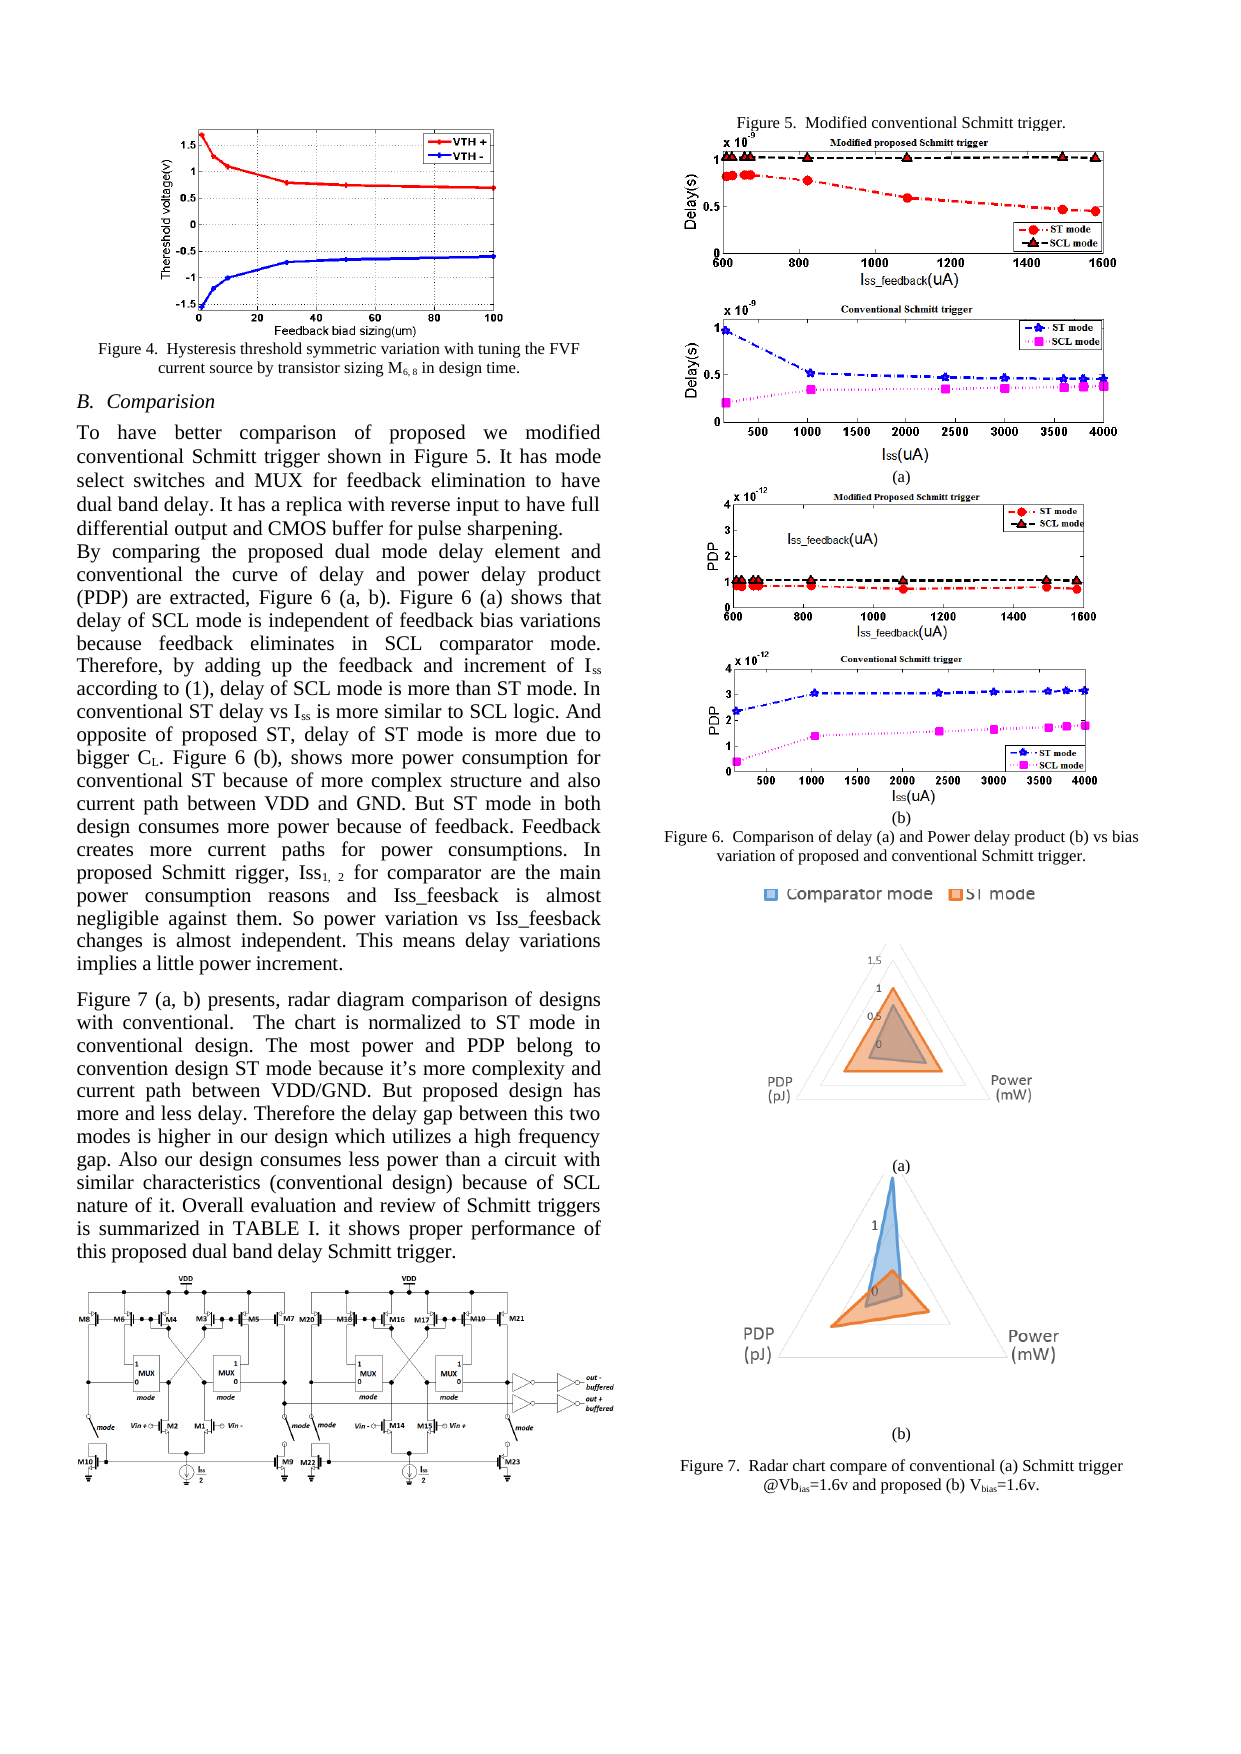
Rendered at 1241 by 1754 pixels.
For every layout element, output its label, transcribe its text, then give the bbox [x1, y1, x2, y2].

text Figure 5. Modified conventional Schmitt trigger. [639, 112, 1164, 132]
text (a) [639, 1157, 1164, 1175]
picture [701, 485, 1102, 808]
subtitle Comparision [76, 389, 601, 413]
picture [765, 944, 1037, 1107]
text Figure 7 (a, b) presents, radar diagram comparison of designs with conventional. The chart is normalized to ST mode in conventional design. The most power and PDP belong to convention design ST mode because it’s more complexity and current path between VDD/GND. But proposed design has more and less delay. Therefore the delay gap between this two modes is higher in our design which utilizes a high frequency gap. Also our design consumes less power than a circuit with similar characteristics (conventional design) because of SCL nature of it. Overall evaluation and review of Schmitt triggers is summarized in TABLE I. it shows proper performance of this proposed dual band delay Schmitt trigger. [76, 988, 601, 1263]
text (b) [639, 808, 1164, 827]
text Figure 6. Comparison of delay (a) and Power delay product (b) vs bias variation of proposed and conventional Schmitt trigger. [639, 827, 1164, 865]
picture [149, 112, 529, 339]
text (b) [639, 1425, 1164, 1443]
picture [76, 1275, 614, 1485]
text By comparing the proposed dual mode delay element and conventional the curve of delay and power delay product (PDP) are extracted, Figure 6 (a, b). Figure 6 (a) shows that delay of SCL mode is independent of feedback bias variations because feedback eliminates in SCL comparator mode. Therefore, by adding up the feedback and increment of Iss according to (1), delay of SCL mode is more than ST mode. In conventional ST delay vs Iss is more similar to SCL logic. And opposite of proposed ST, delay of ST mode is more due to bigger CL. Figure 6 (b), shows more power consumption for conventional ST because of more complex structure and also current path between VDD and GND. But ST mode in both design consumes more power because of feedback. Feedback creates more current paths for power consumptions. In proposed Schmitt rigger, Iss1, 2 for comparator are the main power consumption reasons and Iss_feesback is almost negligible against them. So power variation vs Iss_feesback changes is almost independent. This means delay variations implies a little power increment. [76, 540, 601, 975]
picture [739, 1174, 1064, 1368]
picture [761, 889, 1042, 909]
text To have better comparison of proposed we modified conventional Schmitt trigger shown in Figure 5. It has mode select switches and MUX for feedback elimination to have dual band delay. It has a replica with reverse input to have full differential output and CMOS buffer for pulse sharpening. [76, 420, 601, 540]
text (a) [639, 466, 1164, 486]
text Figure 7. Radar chart compare of conventional (a) Schmitt trigger [639, 1456, 1164, 1475]
text @Vbias=1.6v and proposed (b) Vbias=1.6v. [639, 1475, 1164, 1494]
picture [680, 131, 1122, 467]
text Figure 4. Hysteresis threshold symmetric variation with tuning the FVF current source by transistor sizing M6, 8 in design time. [76, 339, 601, 377]
